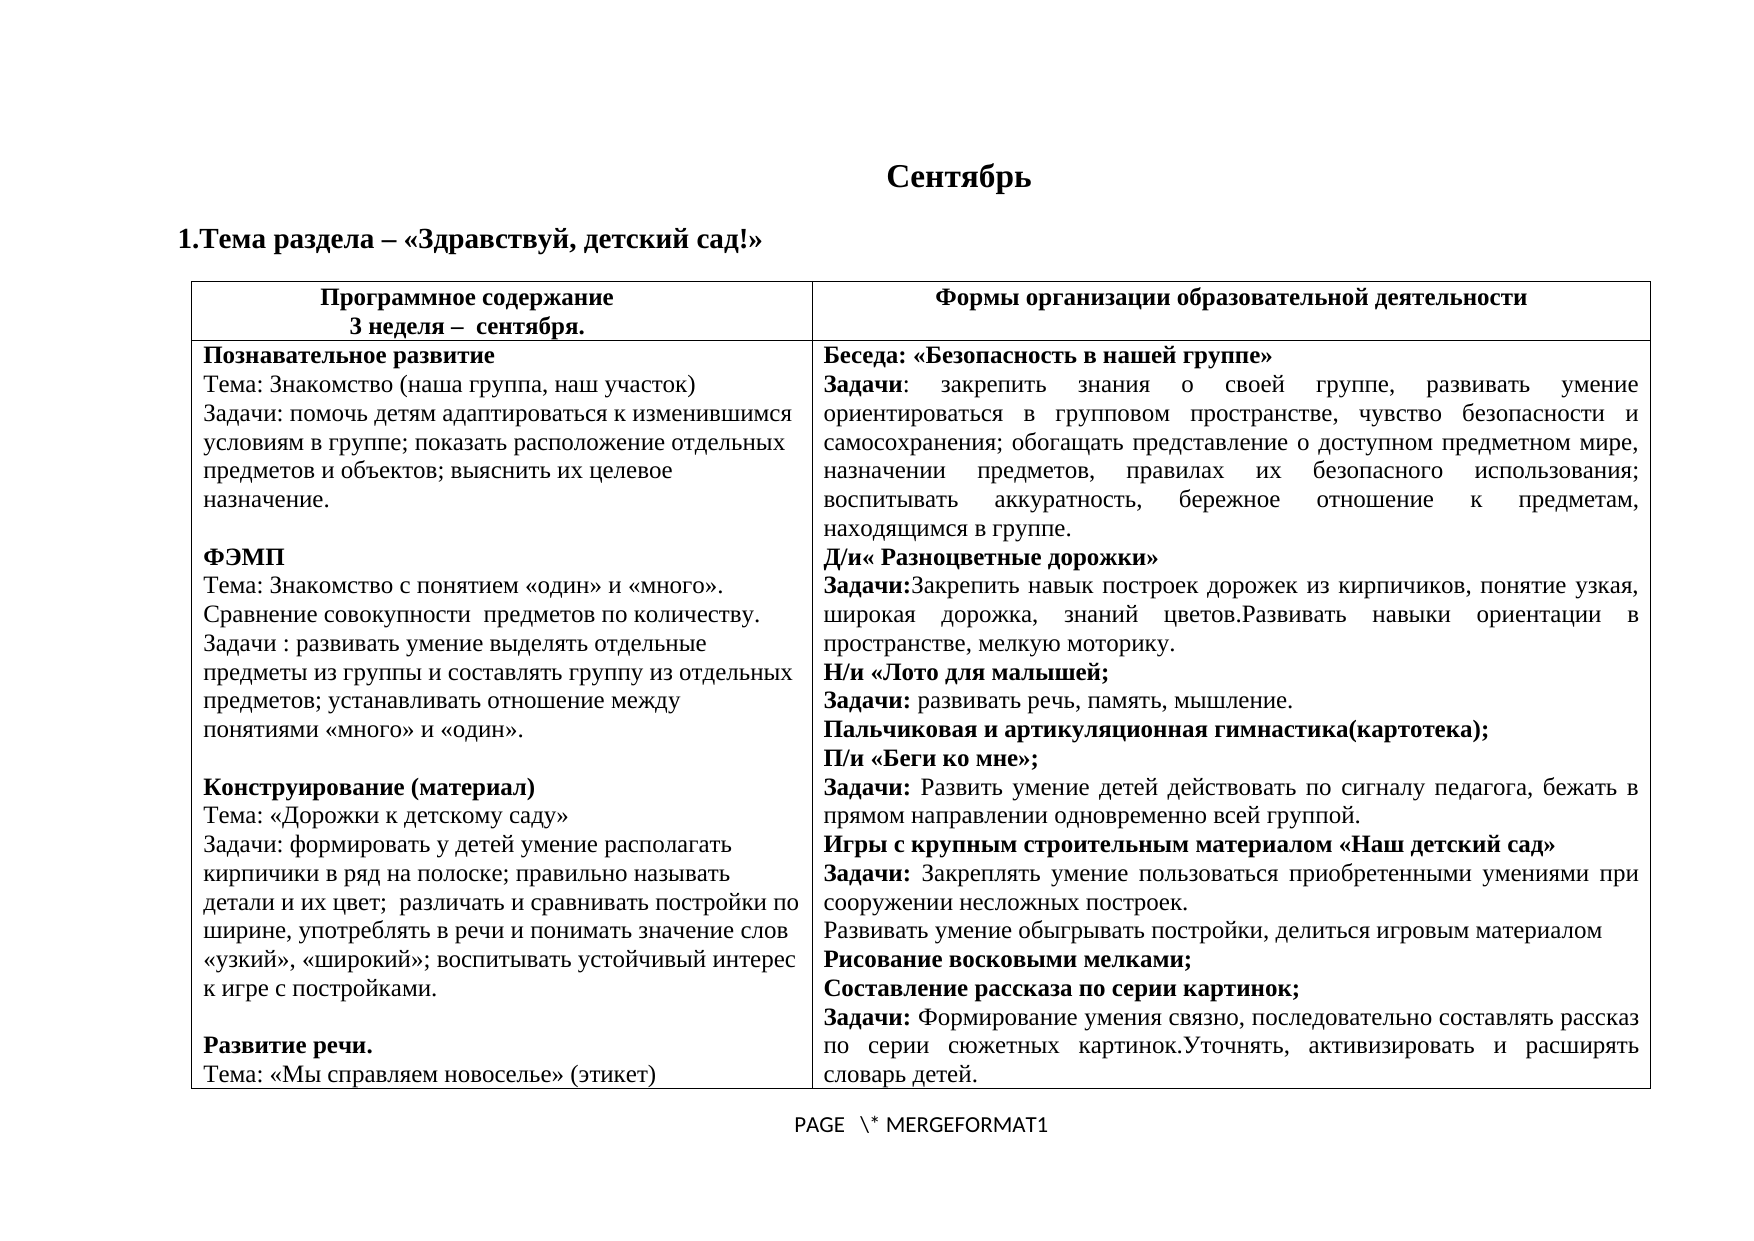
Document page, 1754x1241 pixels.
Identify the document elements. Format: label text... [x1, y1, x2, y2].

text 1.Тема раздела – «Здравствуй, детский сад!» [177, 222, 1665, 255]
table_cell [192, 341, 812, 1088]
table_header Формы организации образовательной деятельности [813, 282, 1650, 339]
list Сентябрь [252, 157, 1665, 195]
table_header Программное содержание 3 неделя – сентября. [192, 282, 812, 339]
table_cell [813, 341, 1650, 1088]
